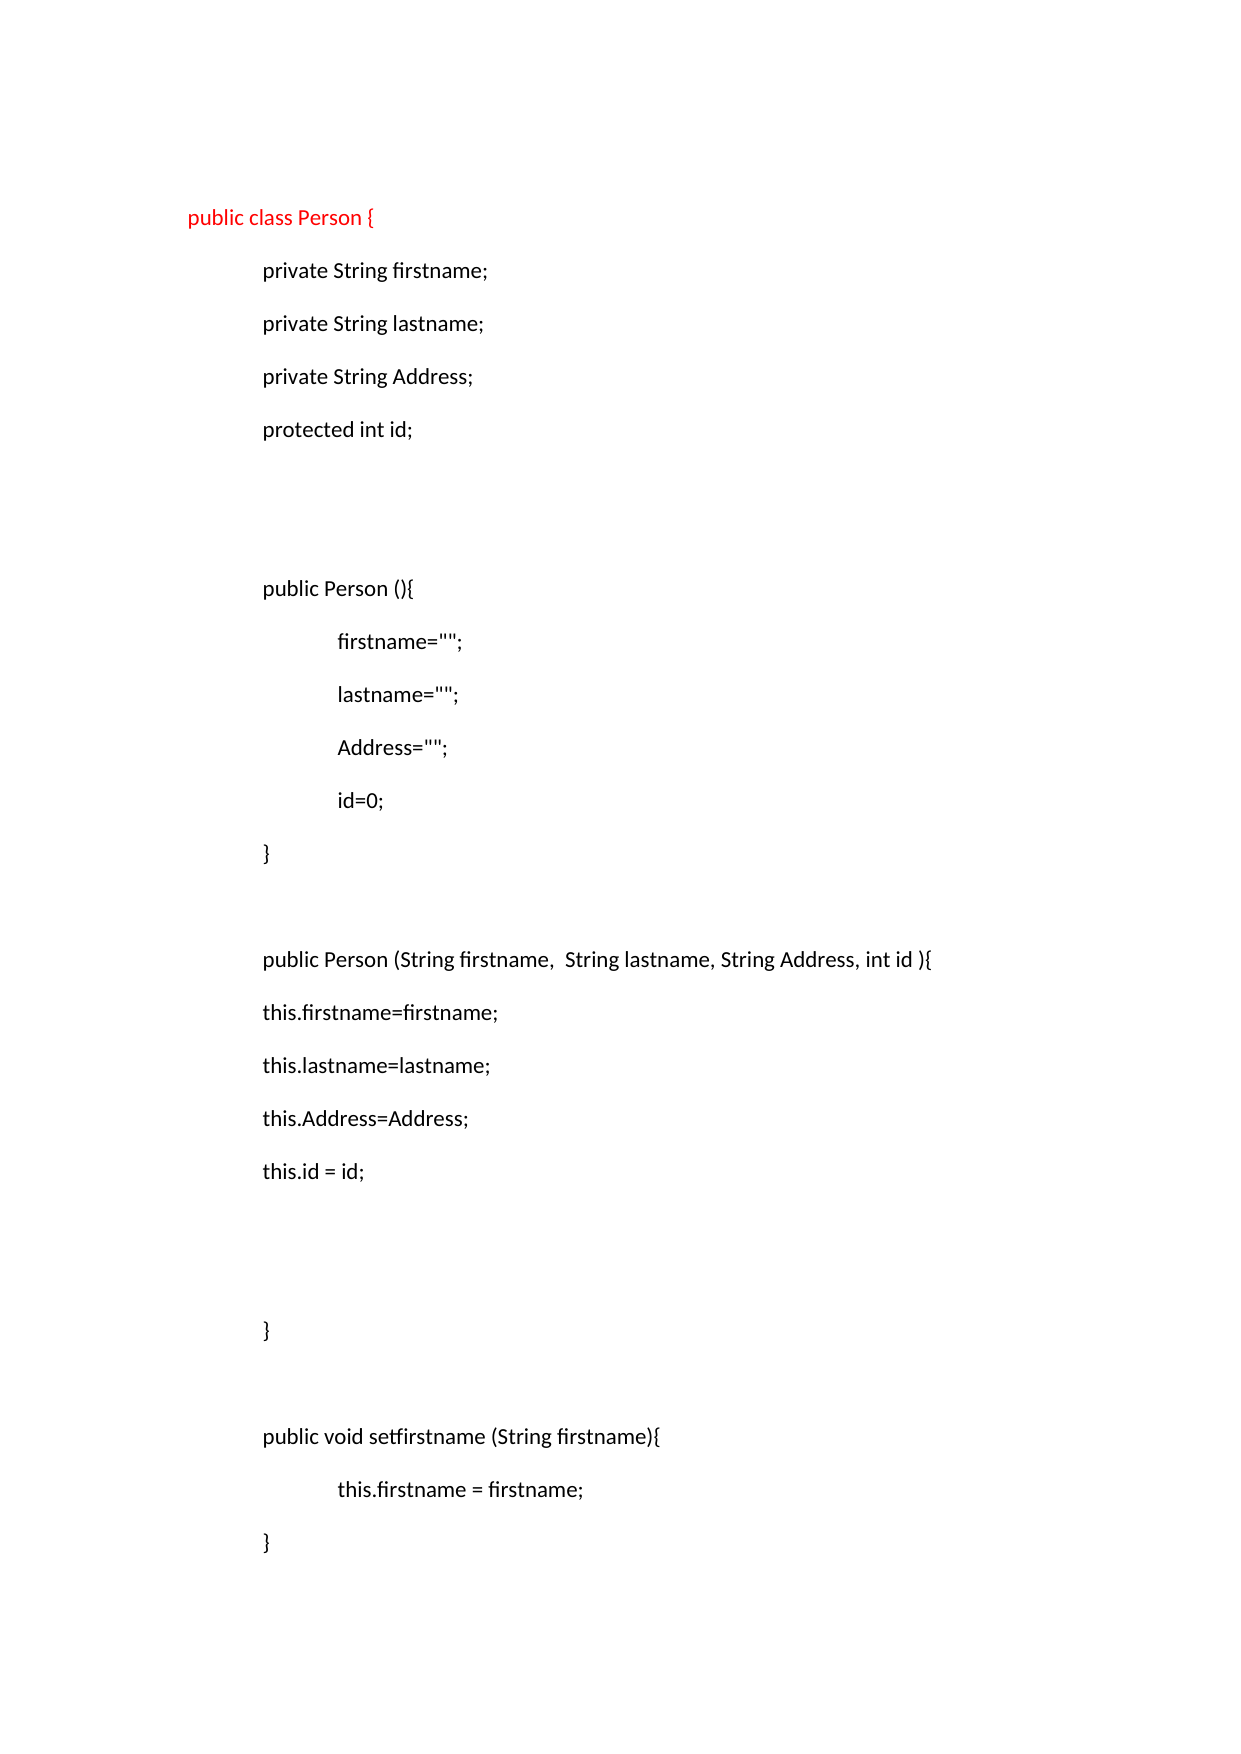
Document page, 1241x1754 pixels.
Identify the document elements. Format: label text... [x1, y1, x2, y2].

text private String firstname; [187, 256, 1053, 284]
text private String lastname; [187, 309, 1053, 337]
text public Person (String firstname, String lastname, String Address, int id ){ [187, 945, 1053, 973]
text this.lastname=lastname; [187, 1051, 1053, 1079]
text protected int id; [187, 415, 1053, 443]
text firstname=""; [187, 627, 1053, 655]
text public class Person { [187, 203, 1053, 231]
text private String Address; [187, 362, 1053, 390]
text public void setfirstname (String firstname){ [187, 1422, 1053, 1451]
text } [187, 1316, 1053, 1344]
text } [187, 839, 1053, 867]
text } [187, 1528, 1053, 1557]
text Address=""; [187, 733, 1053, 761]
text public Person (){ [187, 574, 1053, 602]
text this.id = id; [187, 1157, 1053, 1185]
text this.Address=Address; [187, 1104, 1053, 1132]
text lastname=""; [187, 680, 1053, 708]
text id=0; [187, 786, 1053, 814]
text this.firstname = firstname; [187, 1476, 1053, 1503]
text this.firstname=firstname; [187, 998, 1053, 1026]
